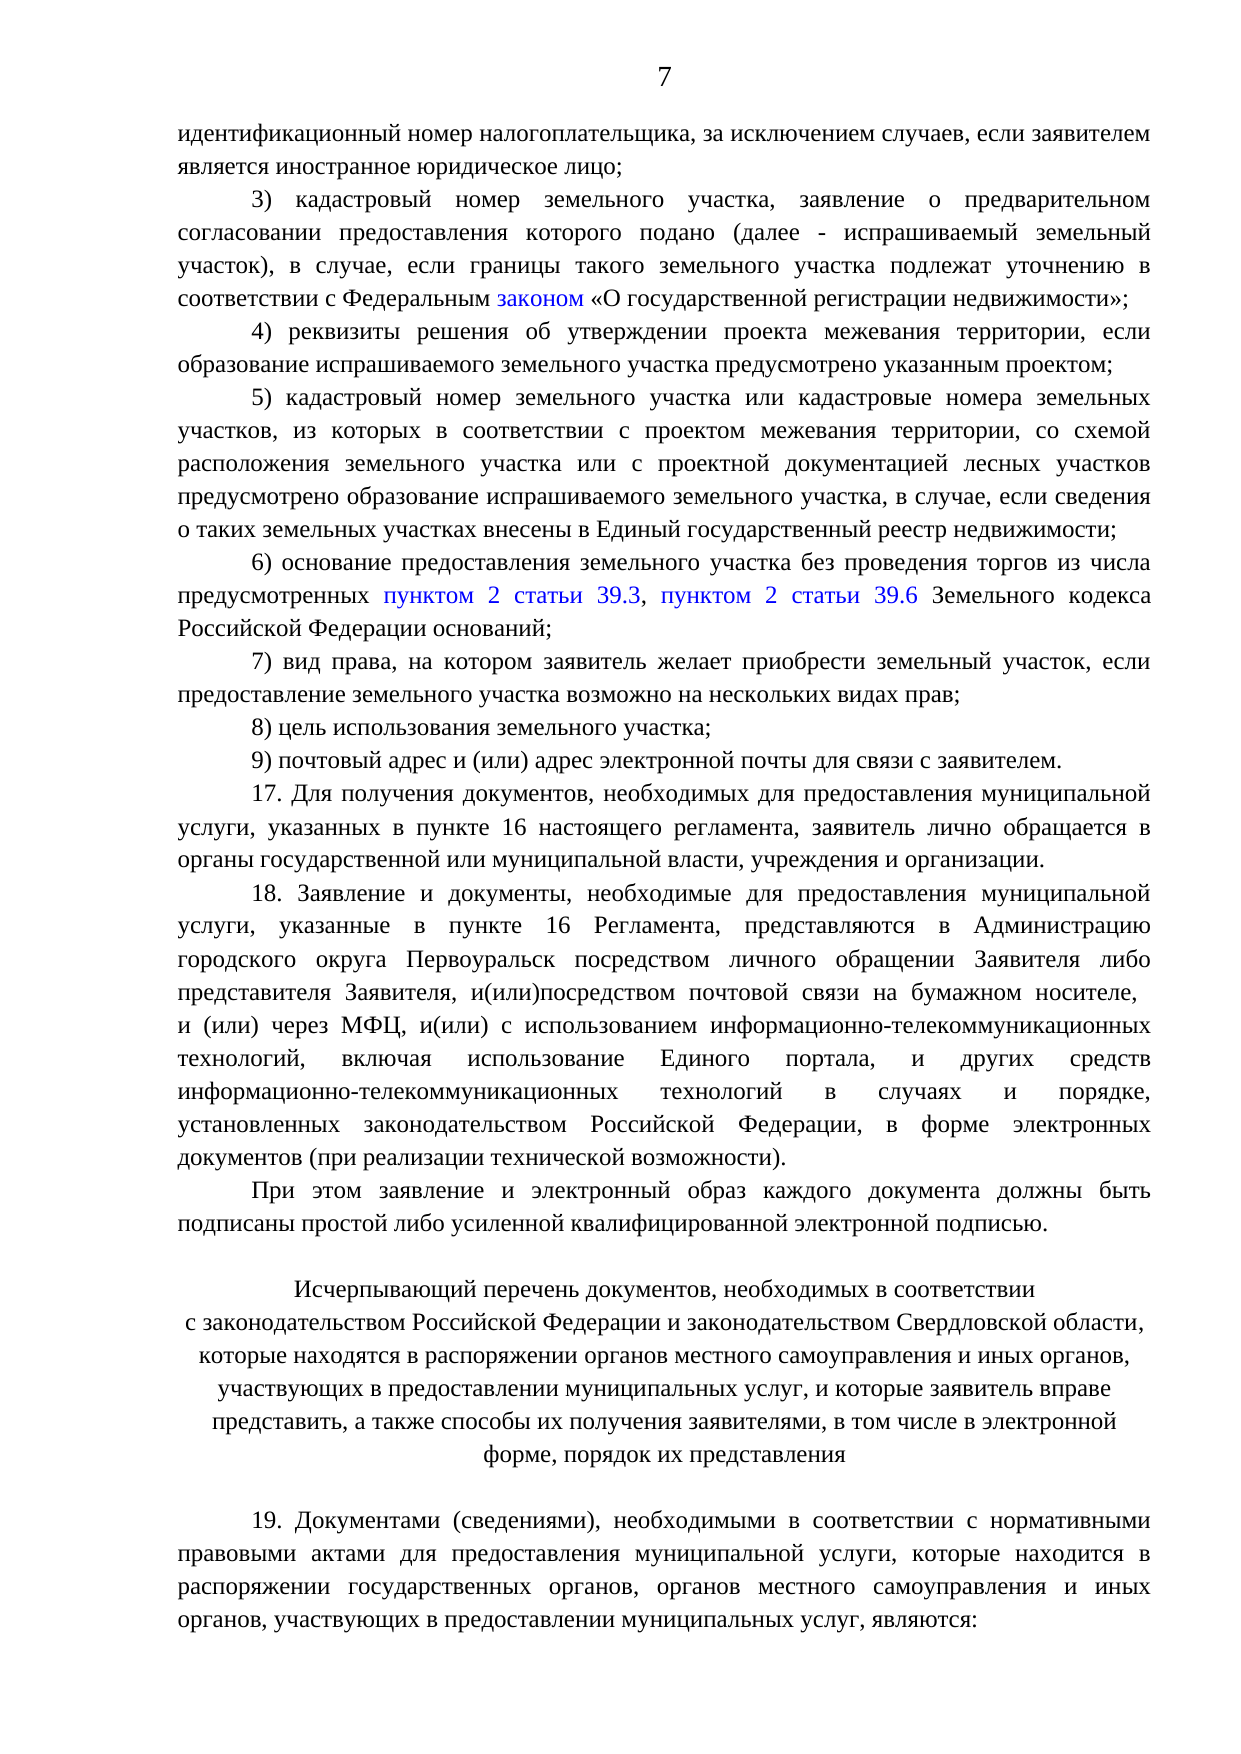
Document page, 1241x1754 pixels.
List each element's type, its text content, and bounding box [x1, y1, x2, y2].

text 19. Документами (сведениями), необходимыми в соответствии с нормативными правовыми актами для предоставления муниципальной услуги, которые находится в распоряжении государственных органов, органов местного самоуправления и иных органов, участвующих в предоставлении муниципальных услуг, являются: [177, 1505, 1152, 1633]
text При этом заявление и электронный образ каждого документа должны быть подписаны простой либо усиленной квалифицированной электронной подписью. [177, 1175, 1152, 1237]
text 18. Заявление и документы, необходимые для предоставления муниципальной услуги, указанные в пункте 16 Регламента, представляются в Администрацию городского округа Первоуральск посредством личного обращении Заявителя либо представителя Заявителя, и(или)посредством почтовой связи на бумажном носителе, и (или) через МФЦ, и(или) с использованием информационно-телекоммуникационных технологий, включая использование Единого портала, и других средств информационно-телекоммуникационных технологий в случаях и порядке, установленных законодательством Российской Федерации, в форме электронных документов (при реализации технической возможности). [177, 878, 1152, 1171]
text 5) кадастровый номер земельного участка или кадастровые номера земельных участков, из которых в соответствии с проектом межевания территории, со схемой расположения земельного участка или с проектной документацией лесных участков предусмотрено образование испрашиваемого земельного участка, в случае, если сведения о таких земельных участках внесены в Единый государственный реестр недвижимости; [177, 382, 1152, 543]
text Исчерпывающий перечень документов, необходимых в соответствии [177, 1274, 1152, 1303]
text 3) кадастровый номер земельного участка, заявление о предварительном согласовании предоставления которого подано (далее - испрашиваемый земельный участок), в случае, если границы такого земельного участка подлежат уточнению в соответствии с Федеральным законом «О государственной регистрации недвижимости»; [177, 184, 1152, 312]
text с законодательством Российской Федерации и законодательством Свердловской области, которые находятся в распоряжении органов местного самоуправления и иных органов, участвующих в предоставлении муниципальных услуг, и которые заявитель вправе представить, а также способы их получения заявителями, в том числе в электронной форме, порядок их представления [177, 1307, 1152, 1468]
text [177, 118, 1152, 180]
text 6) основание предоставления земельного участка без проведения торгов из числа предусмотренных пунктом 2 статьи 39.3, пунктом 2 статьи 39.6 Земельного кодекса Российской Федерации оснований; [177, 547, 1152, 642]
text 17. Для получения документов, необходимых для предоставления муниципальной услуги, указанных в пункте 16 настоящего регламента, заявитель лично обращается в органы государственной или муниципальной власти, учреждения и организации. [177, 778, 1152, 873]
text 8) цель использования земельного участка; [177, 712, 1152, 741]
text 7) вид права, на котором заявитель желает приобрести земельный участок, если предоставление земельного участка возможно на нескольких видах прав; [177, 646, 1152, 708]
text 9) почтовый адрес и (или) адрес электронной почты для связи с заявителем. [177, 746, 1152, 774]
text 4) реквизиты решения об утверждении проекта межевания территории, если образование испрашиваемого земельного участка предусмотрено указанным проектом; [177, 316, 1152, 378]
